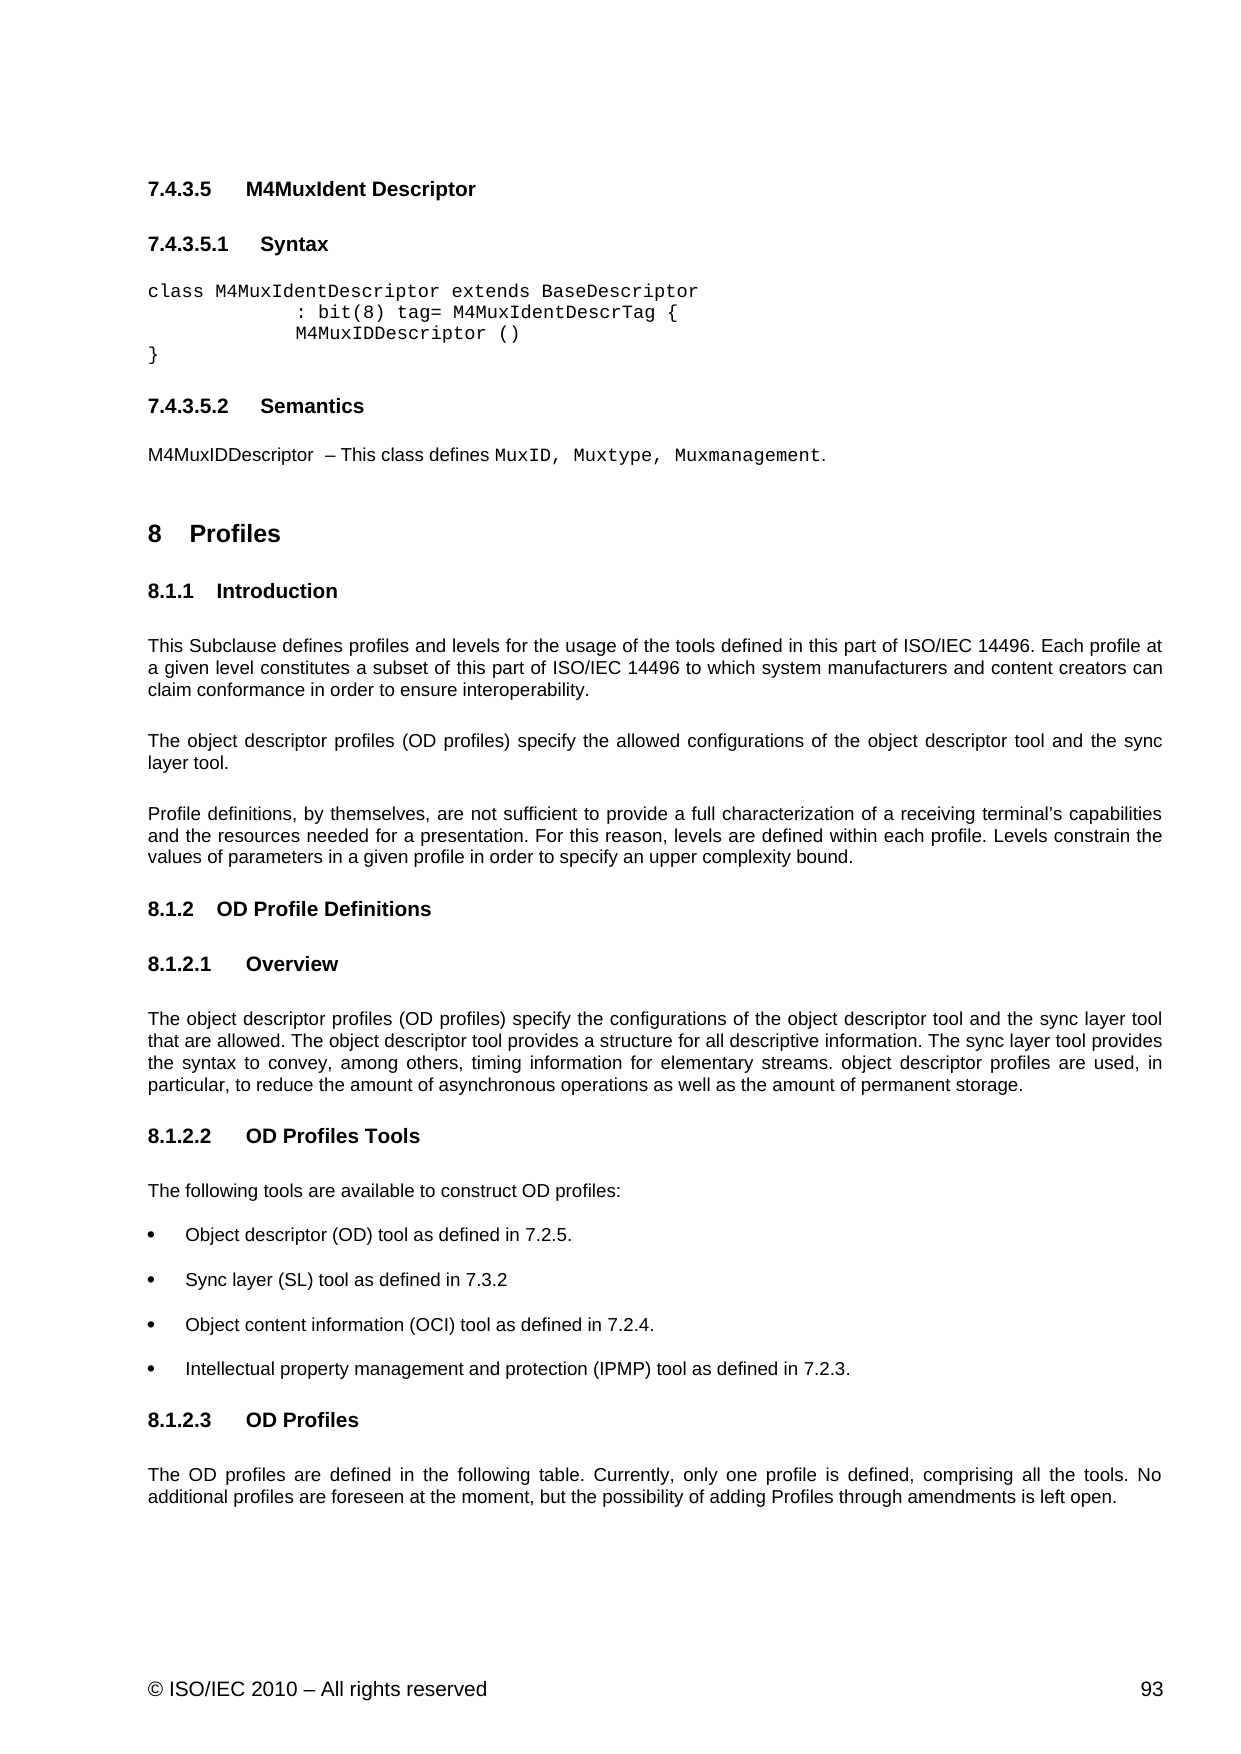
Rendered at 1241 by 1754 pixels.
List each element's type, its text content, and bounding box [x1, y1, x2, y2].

text Profile definitions, by themselves, are not sufficient to provide a full characterization of a receiving terminal’s capabilities and the resources needed for a presentation. For this reason, levels are defined within each profile. Levels constrain the values of parameters in a given profile in order to specify an upper complexity bound. [148, 802, 1163, 868]
text The object descriptor profiles (OD profiles) specify the configurations of the object descriptor tool and the sync layer tool that are allowed. The object descriptor tool provides a structure for all descriptive information. The sync layer tool provides the syntax to convey, among others, timing information for elementary streams. object descriptor profiles are used, in particular, to reduce the amount of asynchronous operations as well as the amount of permanent storage. [148, 1007, 1163, 1095]
list Object descriptor (OD) tool as defined in 7.2.5. [148, 1224, 1163, 1246]
list Object content information (OCI) tool as defined in 7.2.4. [148, 1313, 1163, 1335]
subtitle Profiles [148, 520, 1163, 548]
text The OD profiles are defined in the following table. Currently, only one profile is defined, comprising all the tools. No additional profiles are foreseen at the moment, but the possibility of adding Profiles through amendments is left open. [148, 1464, 1163, 1508]
text M4MuxIDDescriptor () [148, 324, 1163, 345]
list Intellectual property management and protection (IPMP) tool as defined in 7.2.3. [148, 1358, 1163, 1379]
text This Subclause defines profiles and levels for the usage of the tools defined in this part of ISO/IEC 14496. Each profile at a given level constitutes a subset of this part of ISO/IEC 14496 to which system manufacturers and content creators can claim conformance in order to ensure interoperability. [148, 634, 1163, 700]
subtitle OD Profiles [148, 1409, 1163, 1433]
text class M4MuxIdentDescriptor extends BaseDescriptor [148, 281, 1163, 303]
text The following tools are available to construct OD profiles: [148, 1179, 1163, 1201]
text The object descriptor profiles (OD profiles) specify the allowed configurations of the object descriptor tool and the sync layer tool. [148, 729, 1163, 773]
subtitle M4MuxIdent Descriptor [148, 177, 1163, 201]
list Sync layer (SL) tool as defined in 7.3.2 [148, 1269, 1163, 1290]
subtitle Overview [148, 952, 1163, 976]
text } [148, 345, 1163, 366]
subtitle Semantics [148, 394, 1163, 418]
subtitle Syntax [148, 232, 1163, 256]
subtitle OD Profile Definitions [148, 897, 1163, 921]
subtitle OD Profiles Tools [148, 1124, 1163, 1148]
text : bit(8) tag= M4MuxIdentDescrTag { [148, 303, 1163, 324]
text M4MuxIDDescriptor – This class defines MuxID, Muxtype, Muxmanagement. [148, 443, 1163, 467]
subtitle Introduction [148, 579, 1163, 603]
